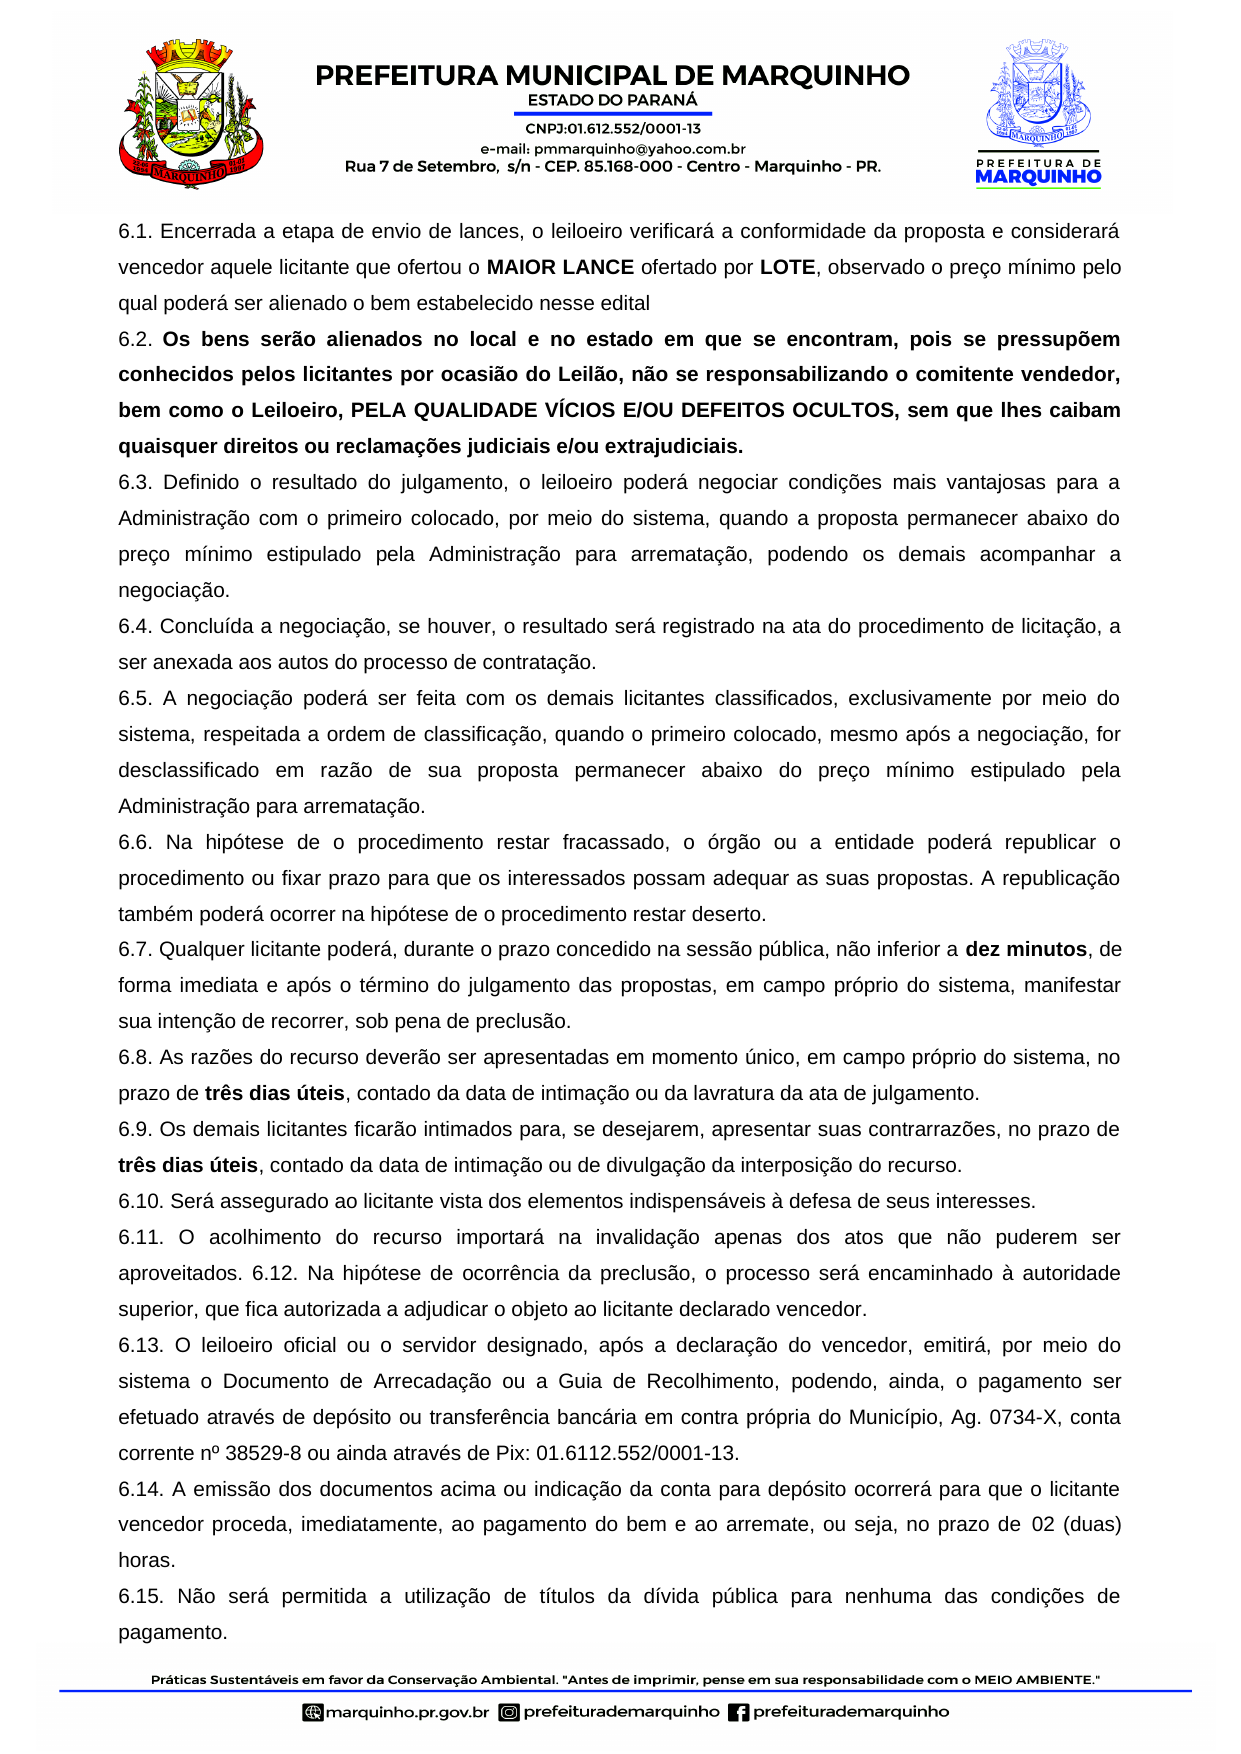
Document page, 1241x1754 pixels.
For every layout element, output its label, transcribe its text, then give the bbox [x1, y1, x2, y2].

text 6.14. A emissão dos documentos acima ou indicação da conta para depósito ocorrerá para que o licitante vencedor proceda, imediatamente, ao pagamento do bem e ao arremate, ou seja, no prazo de 02 (duas) horas. [118, 1476, 1122, 1572]
text 6.11. O acolhimento do recurso importará na invalidação apenas dos atos que não puderem ser aproveitados. 6.12. Na hipótese de ocorrência da preclusão, o processo será encaminhado à autoridade superior, que fica autorizada a adjudicar o objeto ao licitante declarado vencedor. [118, 1225, 1122, 1321]
text 6.6. Na hipótese de o procedimento restar fracassado, o órgão ou a entidade poderá republicar o procedimento ou fixar prazo para que os interessados possam adequar as suas propostas. A republicação também poderá ocorrer na hipótese de o procedimento restar deserto. [118, 829, 1122, 925]
text 6.2. Os bens serão alienados no local e no estado em que se encontram, pois se pressupõem conhecidos pelos licitantes por ocasião do Leilão, não se responsabilizando o comitente vendedor, bem como o Leiloeiro, PELA QUALIDADE VÍCIOS E/OU DEFEITOS OCULTOS, sem que lhes caibam quaisquer direitos ou reclamações judiciais e/ou extrajudiciais. [118, 326, 1122, 458]
text 6.3. Definido o resultado do julgamento, o leiloeiro poderá negociar condições mais vantajosas para a Administração com o primeiro colocado, por meio do sistema, quando a proposta permanecer abaixo do preço mínimo estipulado pela Administração para arrematação, podendo os demais acompanhar a negociação. [118, 470, 1122, 602]
text 6.15. Não será permitida a utilização de títulos da dívida pública para nenhuma das condições de pagamento. [118, 1584, 1122, 1644]
text 6.7. Qualquer licitante poderá, durante o prazo concedido na sessão pública, não inferior a dez minutos, de forma imediata e após o término do julgamento das propostas, em campo próprio do sistema, manifestar sua intenção de recorrer, sob pena de preclusão. [118, 937, 1122, 1033]
text 6.8. As razões do recurso deverão ser apresentadas em momento único, em campo próprio do sistema, no prazo de três dias úteis, contado da data de intimação ou da lavratura da ata de julgamento. [118, 1045, 1122, 1105]
text 6.13. O leiloeiro oficial ou o servidor designado, após a declaração do vencedor, emitirá, por meio do sistema o Documento de Arrecadação ou a Guia de Recolhimento, podendo, ainda, o pagamento ser efetuado através de depósito ou transferência bancária em contra própria do Município, Ag. 0734-X, conta corrente nº 38529-8 ou ainda através de Pix: 01.6112.552/0001-13. [118, 1333, 1122, 1464]
text 6.9. Os demais licitantes ficarão intimados para, se desejarem, apresentar suas contrarrazões, no prazo de três dias úteis, contado da data de intimação ou de divulgação da interposição do recurso. [118, 1117, 1122, 1177]
text 6.10. Será assegurado ao licitante vista dos elementos indispensáveis à defesa de seus interesses. [118, 1189, 1122, 1213]
text 6.5. A negociação poderá ser feita com os demais licitantes classificados, exclusivamente por meio do sistema, respeitada a ordem de classificação, quando o primeiro colocado, mesmo após a negociação, for desclassificado em razão de sua proposta permanecer abaixo do preço mínimo estipulado pela Administração para arrematação. [118, 686, 1122, 817]
text 6.1. Encerrada a etapa de envio de lances, o leiloeiro verificará a conformidade da proposta e considerará vencedor aquele licitante que ofertou o MAIOR LANCE ofertado por LOTE, observado o preço mínimo pelo qual poderá ser alienado o bem estabelecido nesse edital [118, 218, 1122, 314]
picture [35, 1642, 1216, 1751]
text 6.4. Concluída a negociação, se houver, o resultado será registrado na ata do procedimento de licitação, a ser anexada aos autos do processo de contratação. [118, 614, 1122, 674]
picture [52, 11, 1173, 214]
